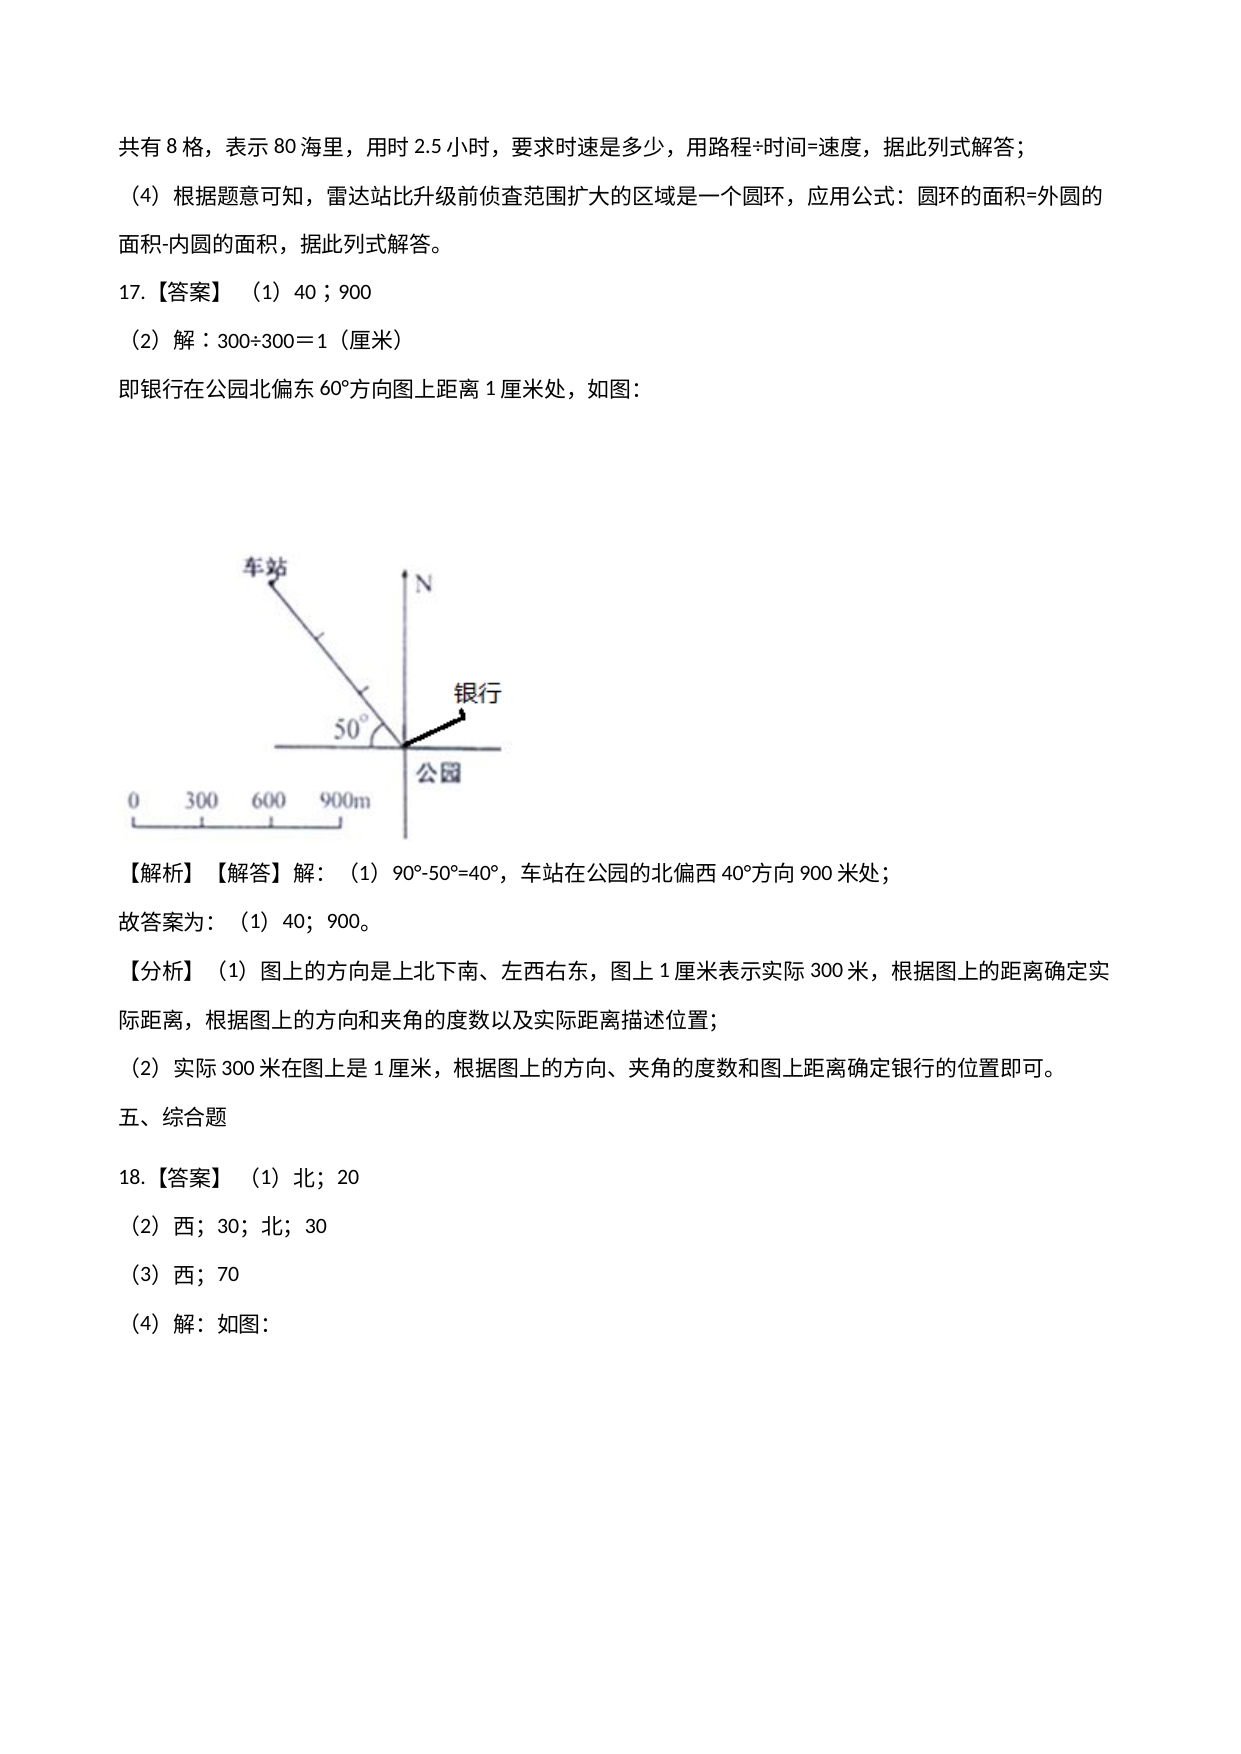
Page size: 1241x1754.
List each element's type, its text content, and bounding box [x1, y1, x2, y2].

text 17.【答案】 （1）40；900 （2）解：300÷300＝1（厘米） [118, 275, 1122, 357]
text 【解析】【解答】解：（1）90°-50°=40°，车站在公园的北偏西40°方向900米处； 故答案为：（1）40；900。 【分析】（1）图上的方向是上北下南、左西右东，图上1厘米表示实际300米，根据图上的距离确定实际距离，根据图上的方向和夹角的度数以及实际距离描述位置； （2）实际300米在图上是1厘米，根据图上的方向、夹角的度数和图上距离确定银行的位置即可。 [118, 856, 1122, 1083]
text 五、综合题 [118, 1099, 1122, 1132]
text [118, 129, 1122, 259]
text 即银行在公园北偏东60°方向图上距离1厘米处，如图： [118, 371, 1122, 843]
picture [118, 550, 522, 843]
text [118, 1160, 1122, 1339]
